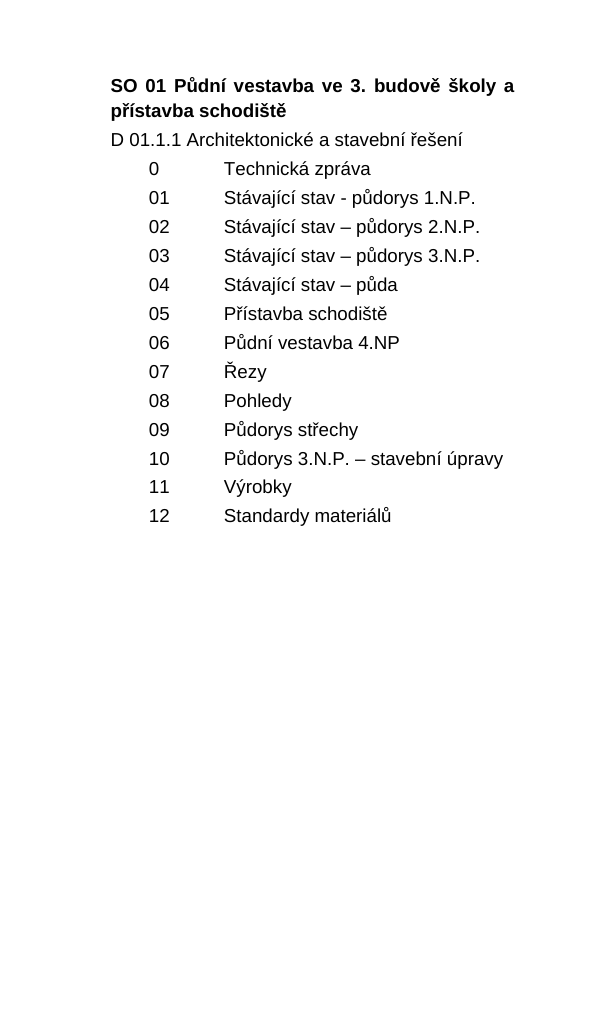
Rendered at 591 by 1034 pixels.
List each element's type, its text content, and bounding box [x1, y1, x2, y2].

text D 01.1.1 Architektonické a stavební řešení [110, 129, 516, 150]
list Půdní vestavba 4.NP [149, 331, 516, 353]
list Řezy [149, 360, 516, 382]
list Půdorys 3.N.P. – stavební úpravy [149, 447, 516, 469]
list Pohledy [149, 389, 516, 411]
list Přístavba schodiště [149, 302, 516, 324]
text SO 01 Půdní vestavba ve 3. budově školy a přístavba schodiště [110, 75, 516, 121]
list Stávající stav – půdorys 3.N.P. [149, 244, 516, 266]
list Výrobky [149, 476, 516, 498]
list Stávající stav - půdorys 1.N.P. [149, 187, 516, 208]
list Půdorys střechy [149, 418, 516, 440]
list Stávající stav – půdorys 2.N.P. [149, 216, 516, 237]
list Technická zpráva [149, 158, 516, 179]
list Standardy materiálů [149, 505, 516, 527]
list Stávající stav – půda [149, 273, 516, 295]
